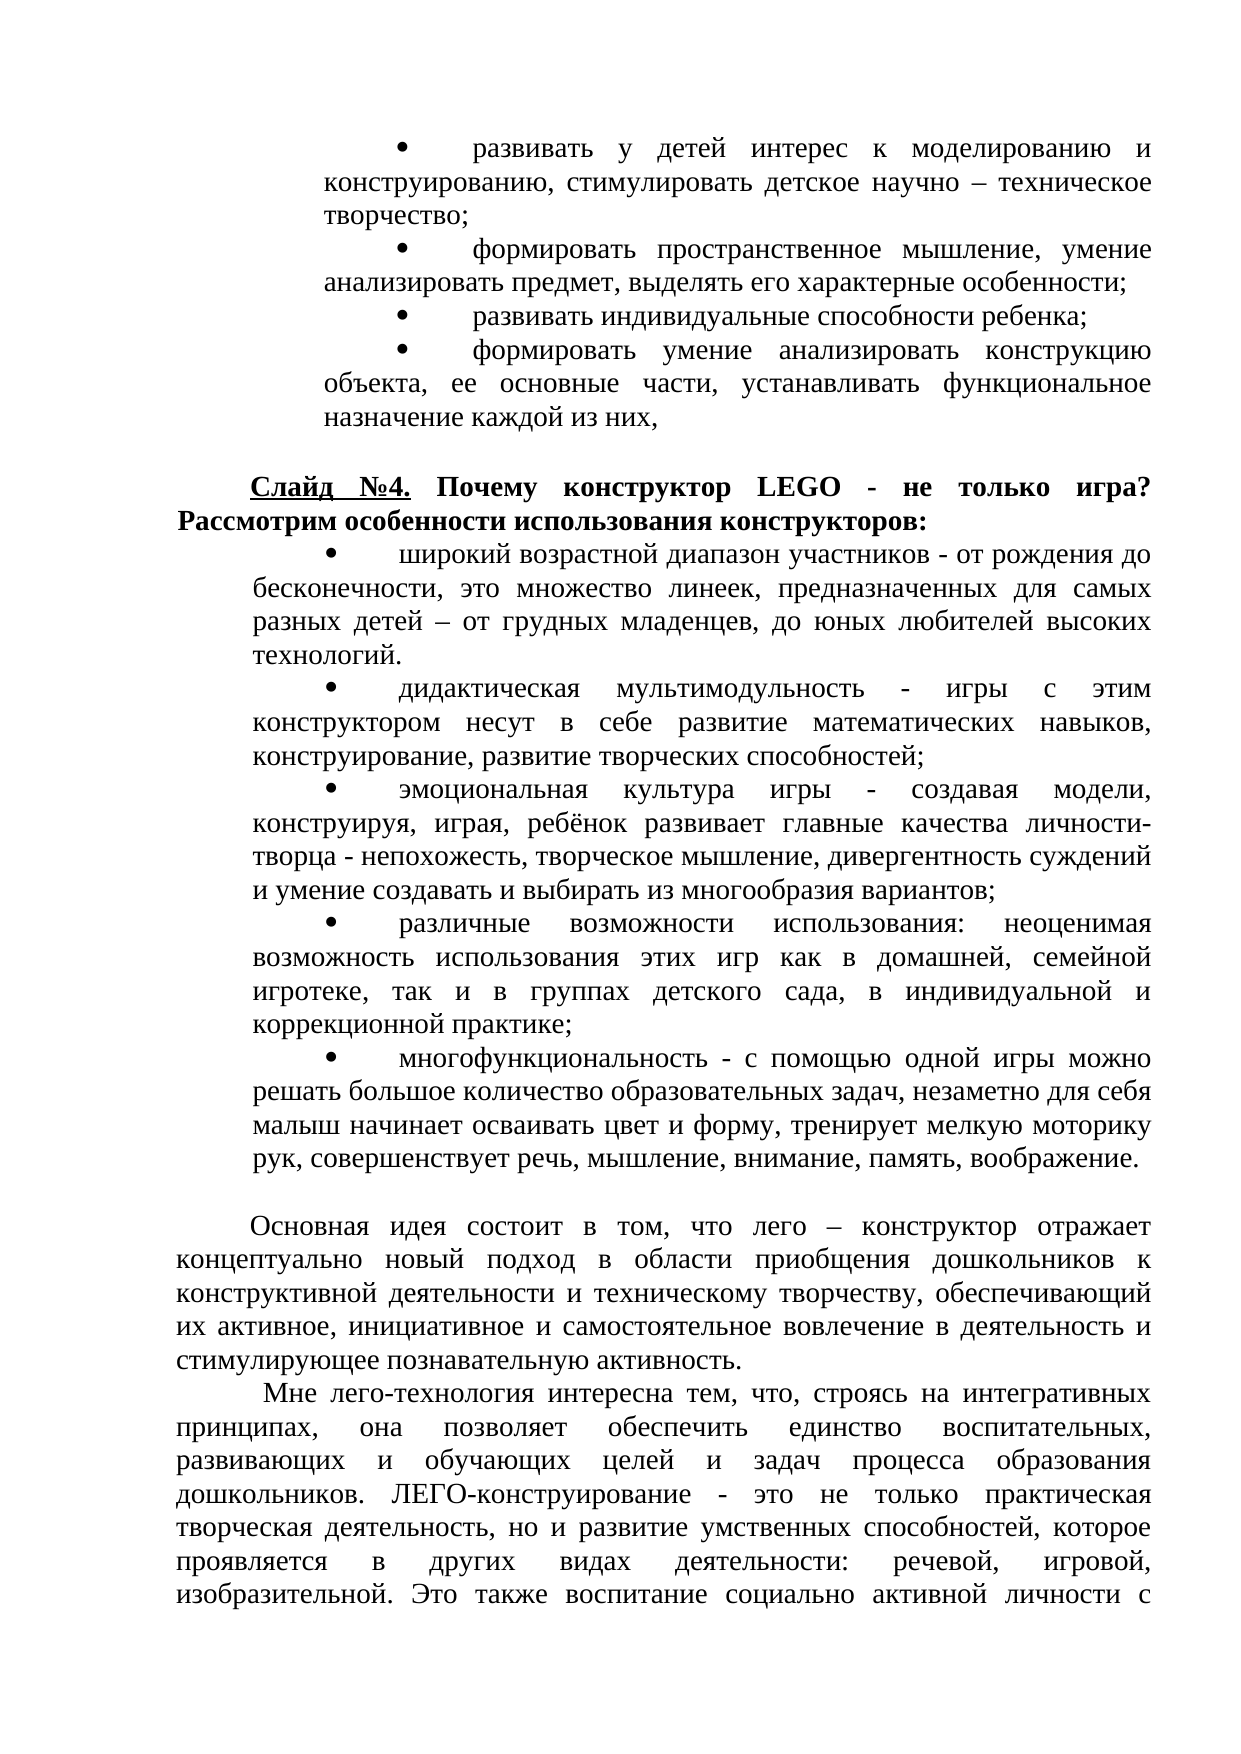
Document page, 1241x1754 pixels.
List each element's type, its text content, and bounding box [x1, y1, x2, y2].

list широкий возрастной диапазон участников - от рождения до бесконечности, это множество линеек, предназначенных для самых разных детей – от грудных младенцев, до юных любителей высоких технологий. [252, 536, 1152, 671]
text Слайд №4. Почему конструктор LEGO - не только игра? Рассмотрим особенности использования конструкторов: [177, 469, 1152, 536]
list формировать умение анализировать конструкцию объекта, ее основные части, устанавливать функциональное назначение каждой из них, [323, 332, 1152, 432]
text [176, 1375, 1152, 1610]
list развивать у детей интерес к моделированию и конструированию, стимулировать детское научно – техническое творчество; [323, 130, 1152, 231]
list дидактическая мультимодульность - игры с этим конструктором несут в себе развитие математических навыков, конструирование, развитие творческих способностей; [252, 671, 1152, 771]
list различные возможности использования: неоценимая возможность использования этих игр как в домашней, семейной игротеке, так и в группах детского сада, в индивидуальной и коррекционной практике; [252, 906, 1152, 1040]
list формировать пространственное мышление, умение анализировать предмет, выделять его характерные особенности; [323, 231, 1152, 298]
list эмоциональная культура игры - создавая модели, конструируя, играя, ребёнок развивает главные качества личности-творца - непохожесть, творческое мышление, дивергентность суждений и умение создавать и выбирать из многообразия вариантов; [252, 771, 1152, 906]
list развивать индивидуальные способности ребенка; [323, 298, 1152, 332]
text Основная идея состоит в том, что лего – конструктор отражает концептуально новый подход в области приобщения дошкольников к конструктивной деятельности и техническому творчеству, обеспечивающий их активное, инициативное и самостоятельное вовлечение в деятельность и стимулирующее познавательную активность. [176, 1208, 1152, 1375]
list многофункциональность - с помощью одной игры можно решать большое количество образовательных задач, незаметно для себя малыш начинает осваивать цвет и форму, тренирует мелкую моторику рук, совершенствует речь, мышление, внимание, память, воображение. [252, 1040, 1152, 1174]
